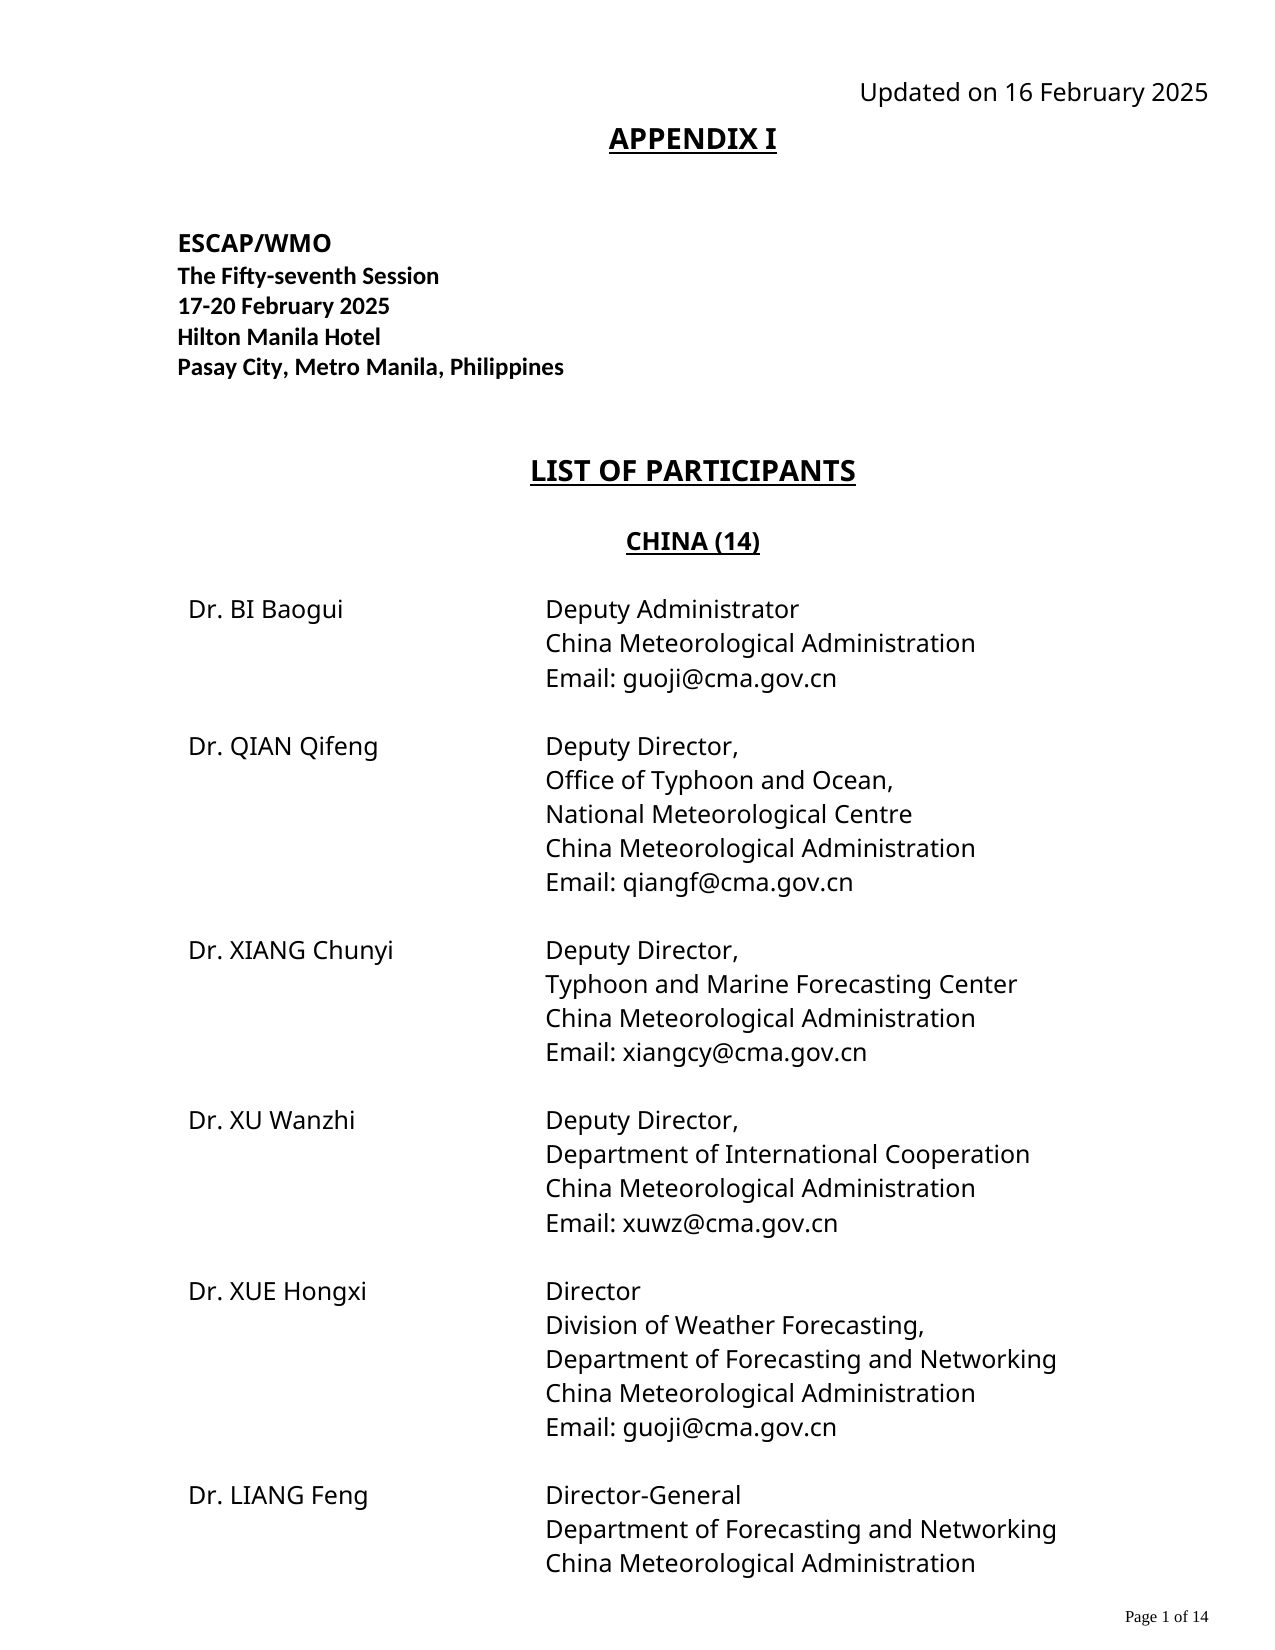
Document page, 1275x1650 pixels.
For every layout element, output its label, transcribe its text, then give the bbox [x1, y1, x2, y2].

table_cell Director Division of Weather Forecasting, Department of Forecasting and Networking China Meteorological Administration Email: guoji@cma.gov.cn [534, 1273, 1186, 1478]
table_header Deputy Administrator China Meteorological Administration Email: guoji@cma.gov.cn [534, 592, 1186, 728]
text Pasay City, Metro Manila, Philippines [177, 352, 1208, 382]
table_cell Deputy Director, Department of International Cooperation China Meteorological Administration Email: xuwz@cma.gov.cn [534, 1103, 1186, 1273]
text CHINA (14) [177, 524, 1208, 558]
table_cell Dr. LIANG Feng [177, 1478, 534, 1580]
table_cell Dr. XIANG Chunyi [177, 933, 534, 1103]
text The Fifty-seventh Session [177, 260, 1208, 291]
table_header Dr. BI Baogui [177, 592, 534, 728]
text APPENDIX I [177, 118, 1208, 158]
table_cell Dr. XUE Hongxi [177, 1273, 534, 1478]
table_cell Dr. QIAN Qifeng [177, 728, 534, 933]
table_cell Deputy Director, Office of Typhoon and Ocean, National Meteorological Centre China Meteorological Administration Email: qiangf@cma.gov.cn [534, 728, 1186, 933]
text Hilton Manila Hotel [177, 321, 1208, 352]
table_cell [534, 1478, 1186, 1580]
table_cell Deputy Director, Typhoon and Marine Forecasting Center China Meteorological Administration Email: xiangcy@cma.gov.cn [534, 933, 1186, 1103]
text LIST OF PARTICIPANTS [177, 450, 1208, 490]
text 17-20 February 2025 [177, 291, 1208, 321]
table_cell Dr. XU Wanzhi [177, 1103, 534, 1273]
text ESCAP/WMO [177, 226, 1208, 260]
